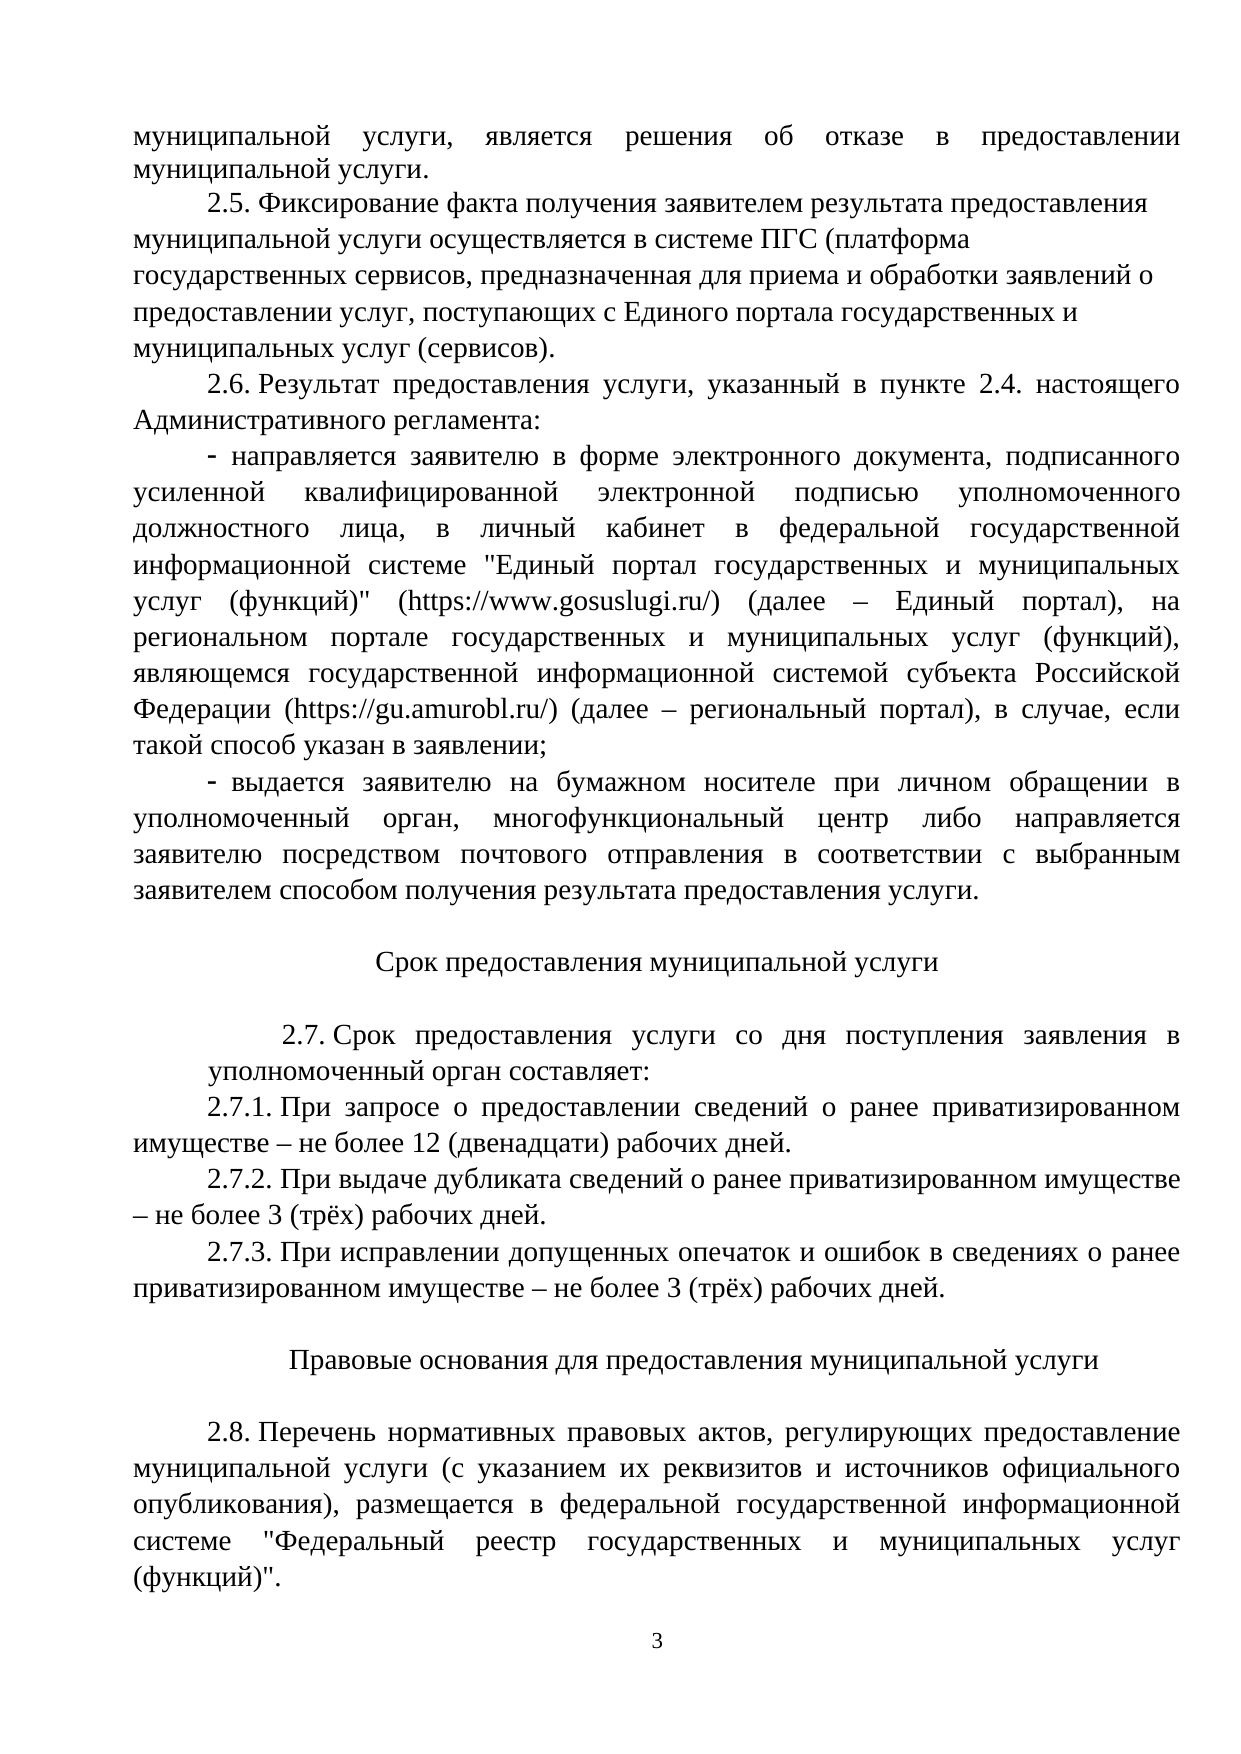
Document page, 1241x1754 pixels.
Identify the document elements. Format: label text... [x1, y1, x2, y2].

list Фиксирование факта получения заявителем результата предоставления муниципальной услуги осуществляется в системе ПГС (платформа государственных сервисов, предназначенная для приема и обработки заявлений о предоставлении услуг, поступающих с Единого портала государственных и муниципальных услуг (сервисов). [133, 185, 1181, 363]
list При исправлении допущенных опечаток и ошибок в сведениях о ранее приватизированном имуществе – не более 3 (трёх) рабочих дней. [133, 1234, 1181, 1303]
list Срок предоставления услуги со дня поступления заявления в уполномоченный орган составляет: [208, 1017, 1181, 1086]
list При выдаче дубликата сведений о ранее приватизированном имуществе – не более 3 (трёх) рабочих дней. [133, 1161, 1181, 1231]
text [133, 118, 1181, 185]
text Срок предоставления муниципальной услуги [133, 944, 1181, 978]
list направляется заявителю в форме электронного документа, подписанного усиленной квалифицированной электронной подписью уполномоченного должностного лица, в личный кабинет в федеральной государственной информационной системе "Единый портал государственных и муниципальных услуг (функций)" (https://www.gosuslugi.ru/) (далее – Единый портал), на региональном портале государственных и муниципальных услуг (функций), являющемся государственной информационной системой субъекта Российской Федерации (https://gu.amurobl.ru/) (далее – региональный портал), в случае, если такой способ указан в заявлении; [133, 438, 1181, 761]
list выдается заявителю на бумажном носителе при личном обращении в уполномоченный орган, многофункциональный центр либо направляется заявителю посредством почтового отправления в соответствии с выбранным заявителем способом получения результата предоставления услуги. [133, 764, 1181, 906]
text Правовые основания для предоставления муниципальной услуги [133, 1342, 1181, 1376]
list При запросе о предоставлении сведений о ранее приватизированном имуществе – не более 12 (двенадцати) рабочих дней. [133, 1089, 1181, 1159]
list Результат предоставления услуги, указанный в пункте 2.4. настоящего Административного регламента: [133, 366, 1181, 436]
list Перечень нормативных правовых актов, регулирующих предоставление муниципальной услуги (с указанием их реквизитов и источников официального опубликования), размещается в федеральной государственной информационной системе "Федеральный реестр государственных и муниципальных услуг (функций)". [133, 1414, 1181, 1592]
